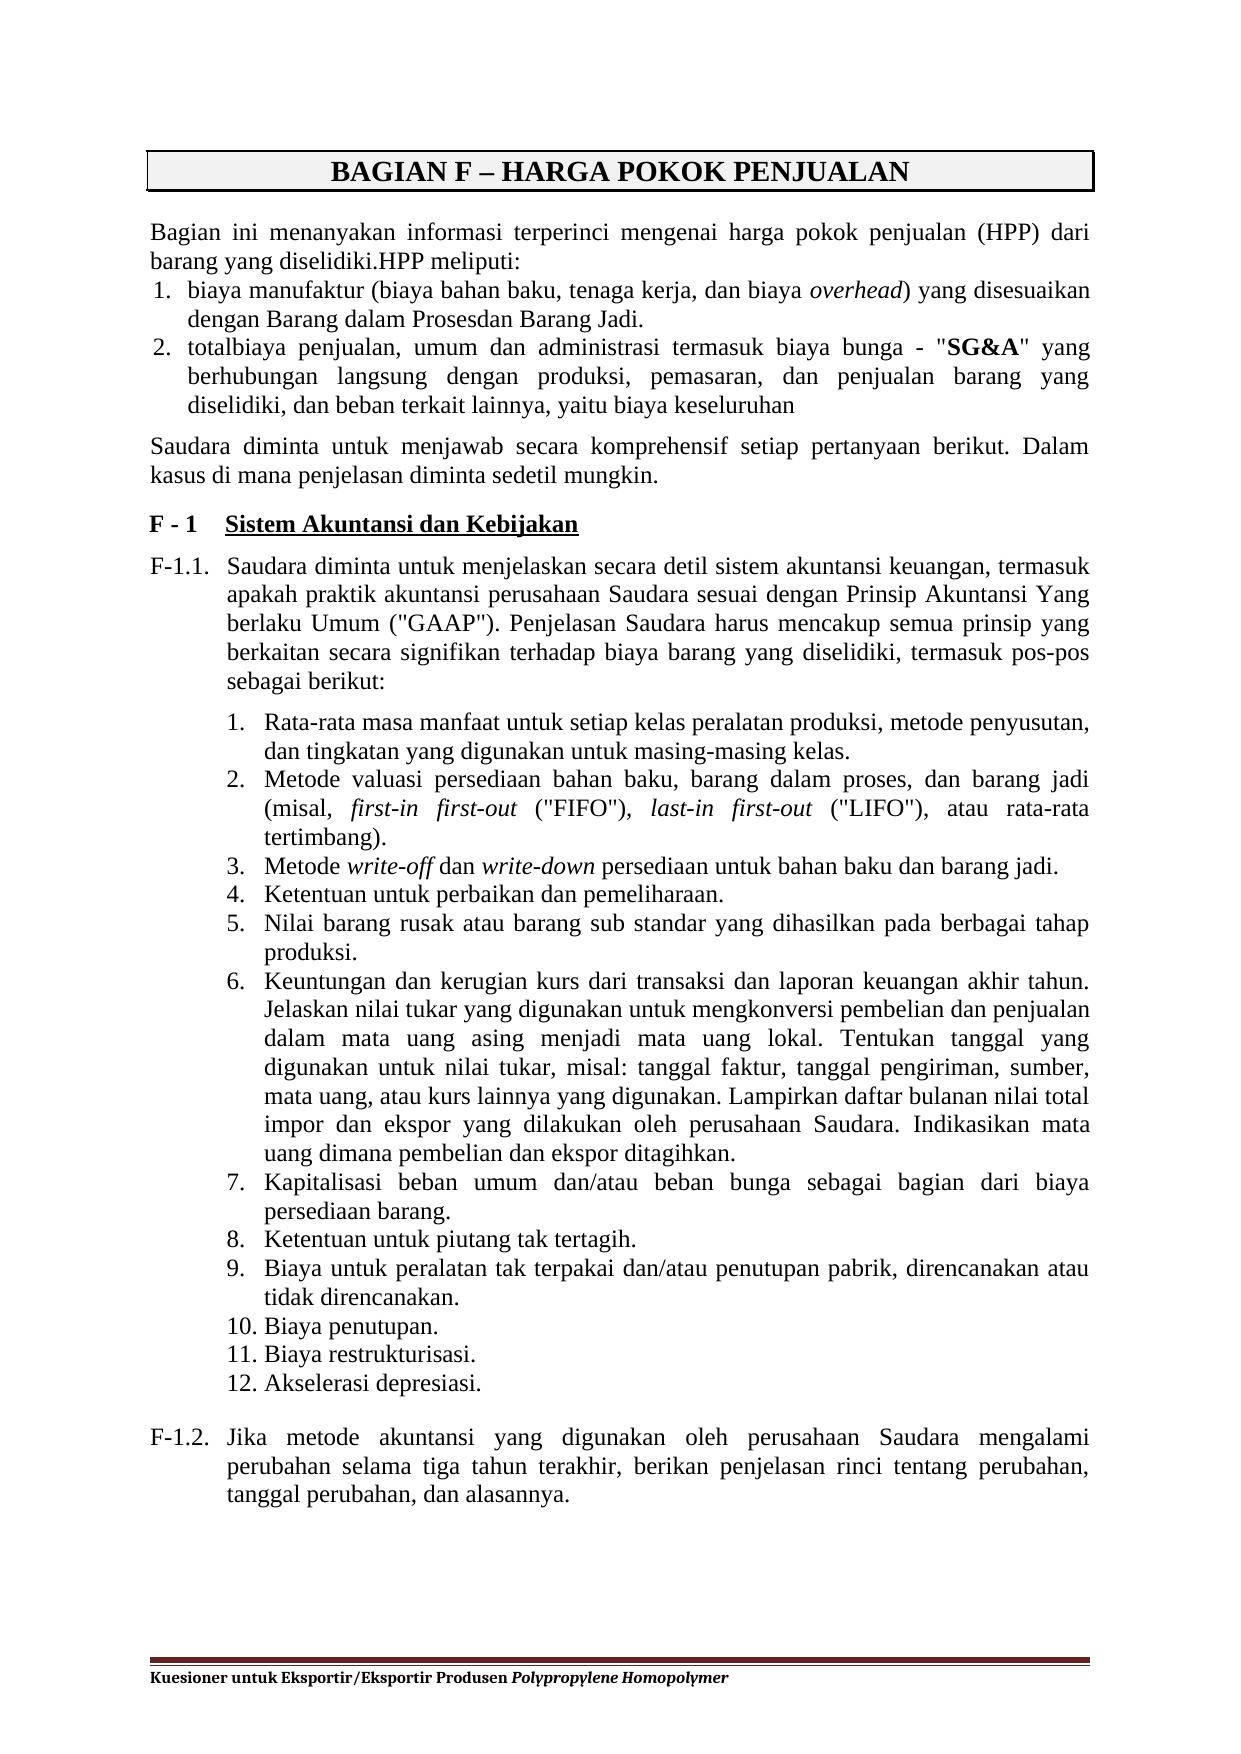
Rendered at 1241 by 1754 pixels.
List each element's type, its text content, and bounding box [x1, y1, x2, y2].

text 2. totalbiaya penjualan, umum dan administrasi termasuk biaya bunga - "SG&A" yang berhubungan langsung dengan produksi, pemasaran, dan penjualan barang yang diselidiki, dan beban terkait lainnya, yaitu biaya keseluruhan [153, 332, 1090, 419]
list Rata-rata masa manfaat untuk setiap kelas peralatan produksi, metode penyusutan, dan tingkatan yang digunakan untuk masing-masing kelas. [226, 707, 1090, 764]
text BAGIAN F – HARGA POKOK PENJUALAN [148, 152, 1092, 189]
list Keuntungan dan kerugian kurs dari transaksi dan laporan keuangan akhir tahun. Jelaskan nilai tukar yang digunakan untuk mengkonversi pembelian dan penjualan dalam mata uang asing menjadi mata uang lokal. Tentukan tanggal yang digunakan untuk nilai tukar, misal: tanggal faktur, tanggal pengiriman, sumber, mata uang, atau kurs lainnya yang digunakan. Lampirkan daftar bulanan nilai total impor dan ekspor yang dilakukan oleh perusahaan Saudara. Indikasikan mata uang dimana pembelian dan ekspor ditagihkan. [226, 966, 1090, 1167]
list Ketentuan untuk perbaikan dan pemeliharaan. [226, 879, 1090, 908]
list Kapitalisasi beban umum dan/atau beban bunga sebagai bagian dari biaya persediaan barang. [226, 1167, 1090, 1224]
text F - 1 Sistem Akuntansi dan Kebijakan [149, 509, 1090, 538]
text F-1.1. Saudara diminta untuk menjelaskan secara detil sistem akuntansi keuangan, termasuk apakah praktik akuntansi perusahaan Saudara sesuai dengan Prinsip Akuntansi Yang berlaku Umum ("GAAP"). Penjelasan Saudara harus mencakup semua prinsip yang berkaitan secara signifikan terhadap biaya barang yang diselidiki, termasuk pos-pos sebagai berikut: [150, 551, 1090, 694]
text Bagian ini menanyakan informasi terperinci mengenai harga pokok penjualan (HPP) dari barang yang diselidiki.HPP meliputi: [150, 217, 1090, 275]
list Metode valuasi persediaan bahan baku, barang dalam proses, dan barang jadi (misal, first-in first-out ("FIFO"), last-in first-out ("LIFO"), atau rata-rata tertimbang). [226, 764, 1090, 851]
list Biaya restrukturisasi. [226, 1339, 1090, 1368]
list Akselerasi depresiasi. [226, 1368, 1090, 1397]
text F-1.2. Jika metode akuntansi yang digunakan oleh perusahaan Saudara mengalami perubahan selama tiga tahun terakhir, berikan penjelasan rinci tentang perubahan, tanggal perubahan, dan alasannya. [150, 1422, 1090, 1508]
list Nilai barang rusak atau barang sub standar yang dihasilkan pada berbagai tahap produksi. [226, 908, 1090, 966]
list Biaya untuk peralatan tak terpakai dan/atau penutupan pabrik, direncanakan atau tidak direncanakan. [226, 1253, 1090, 1311]
list Biaya penutupan. [226, 1311, 1090, 1339]
text Saudara diminta untuk menjawab secara komprehensif setiap pertanyaan berikut. Dalam kasus di mana penjelasan diminta sedetil mungkin. [150, 431, 1090, 489]
list Metode write-off dan write-down persediaan untuk bahan baku dan barang jadi. [226, 851, 1090, 879]
text 1. biaya manufaktur (biaya bahan baku, tenaga kerja, dan biaya overhead) yang disesuaikan dengan Barang dalam Prosesdan Barang Jadi. [153, 275, 1090, 332]
list Ketentuan untuk piutang tak tertagih. [226, 1224, 1090, 1253]
